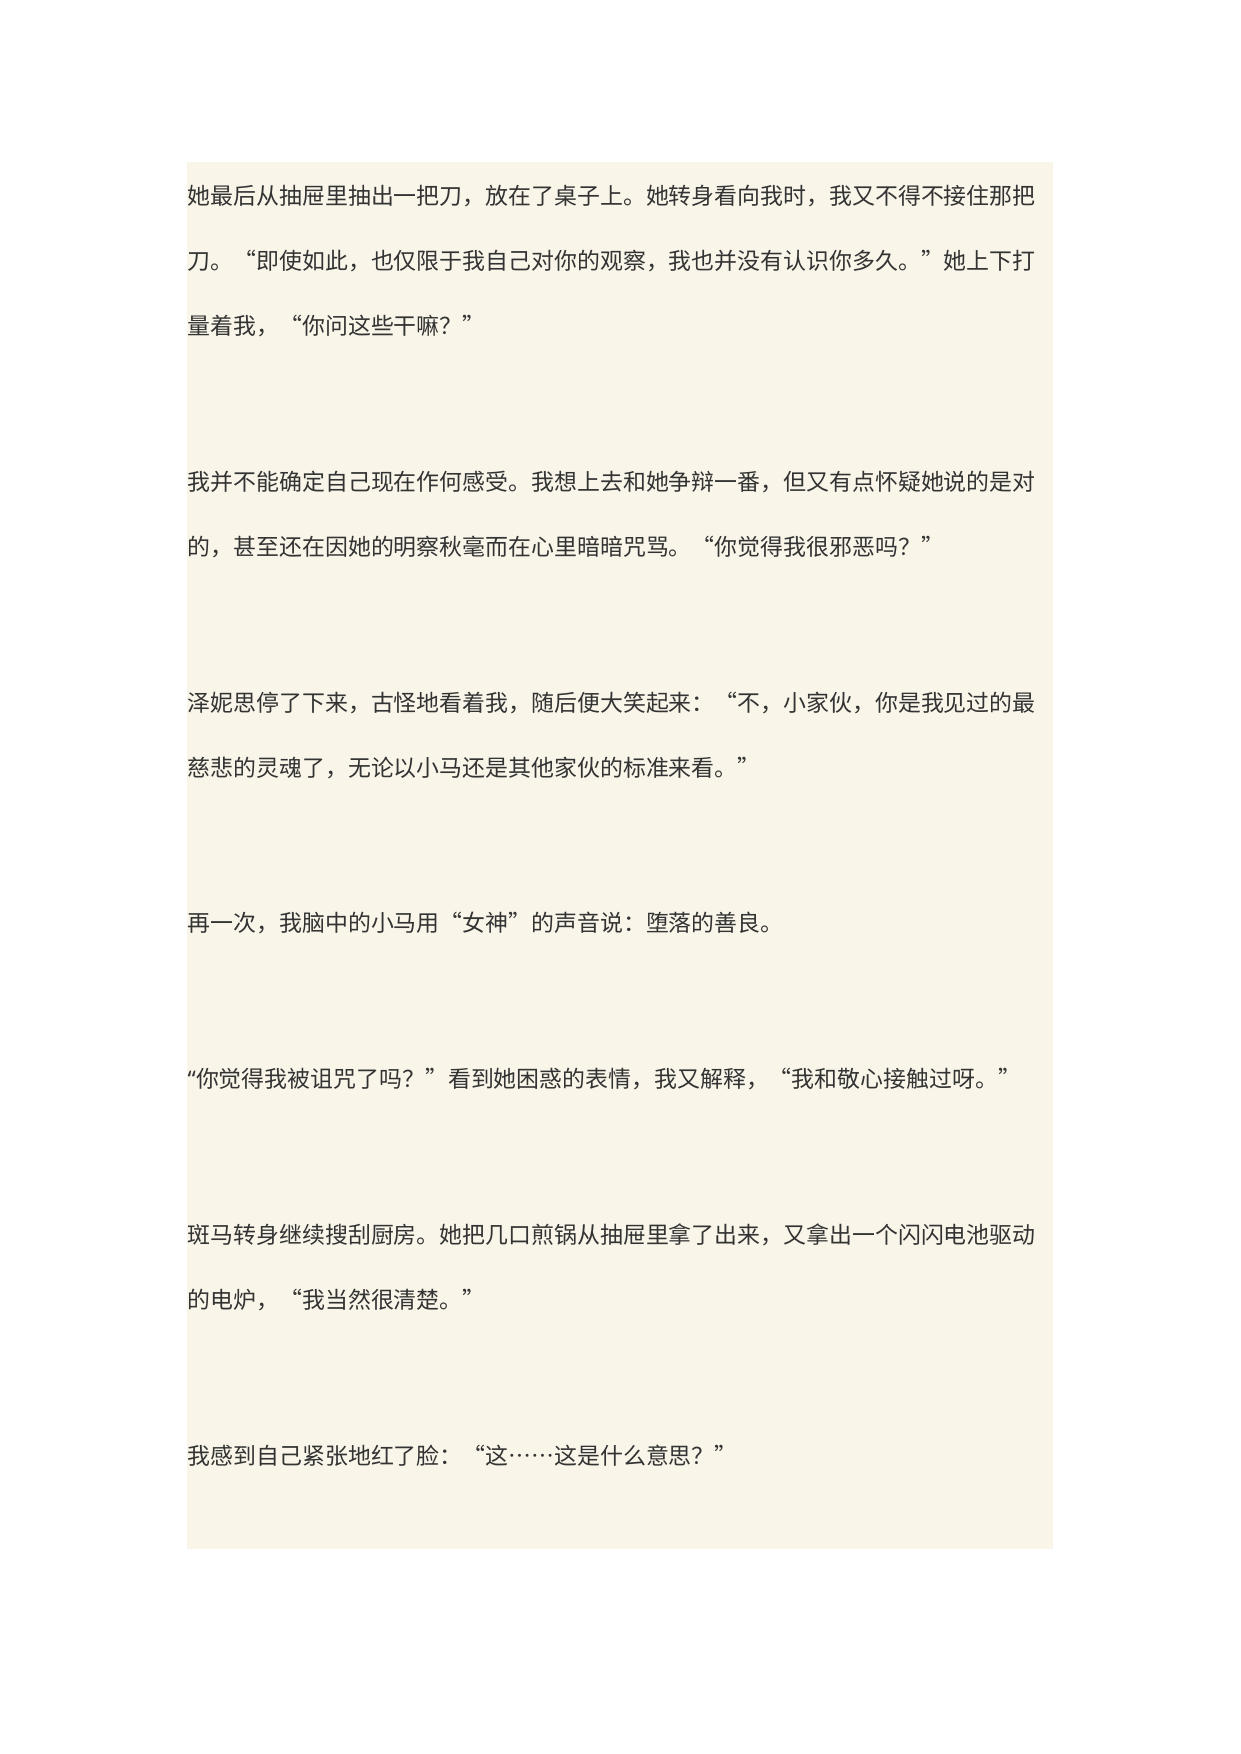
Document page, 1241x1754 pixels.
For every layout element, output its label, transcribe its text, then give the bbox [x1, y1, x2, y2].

text 我感到自己紧张地红了脸：“这……这是什么意思？” [187, 1422, 1053, 1487]
text 泽妮思停了下来，古怪地看着我，随后便大笑起来：“不，小家伙，你是我见过的最慈悲的灵魂了，无论以小马还是其他家伙的标准来看。” [187, 669, 1053, 799]
text 再一次，我脑中的小马用“女神”的声音说：堕落的善良。 [187, 889, 1053, 954]
text 我并不能确定自己现在作何感受。我想上去和她争辩一番，但又有点怀疑她说的是对的，甚至还在因她的明察秋毫而在心里暗暗咒骂。“你觉得我很邪恶吗？” [187, 448, 1053, 578]
text 斑马转身继续搜刮厨房。她把几口煎锅从抽屉里拿了出来，又拿出一个闪闪电池驱动的电炉，“我当然很清楚。” [187, 1201, 1053, 1331]
text 她最后从抽屉里抽出一把刀，放在了桌子上。她转身看向我时，我又不得不接住那把刀。“即使如此，也仅限于我自己对你的观察，我也并没有认识你多久。”她上下打量着我，“你问这些干嘛？” [187, 162, 1053, 357]
text “你觉得我被诅咒了吗？”看到她困惑的表情，我又解释，“我和敬心接触过呀。” [187, 1045, 1053, 1110]
